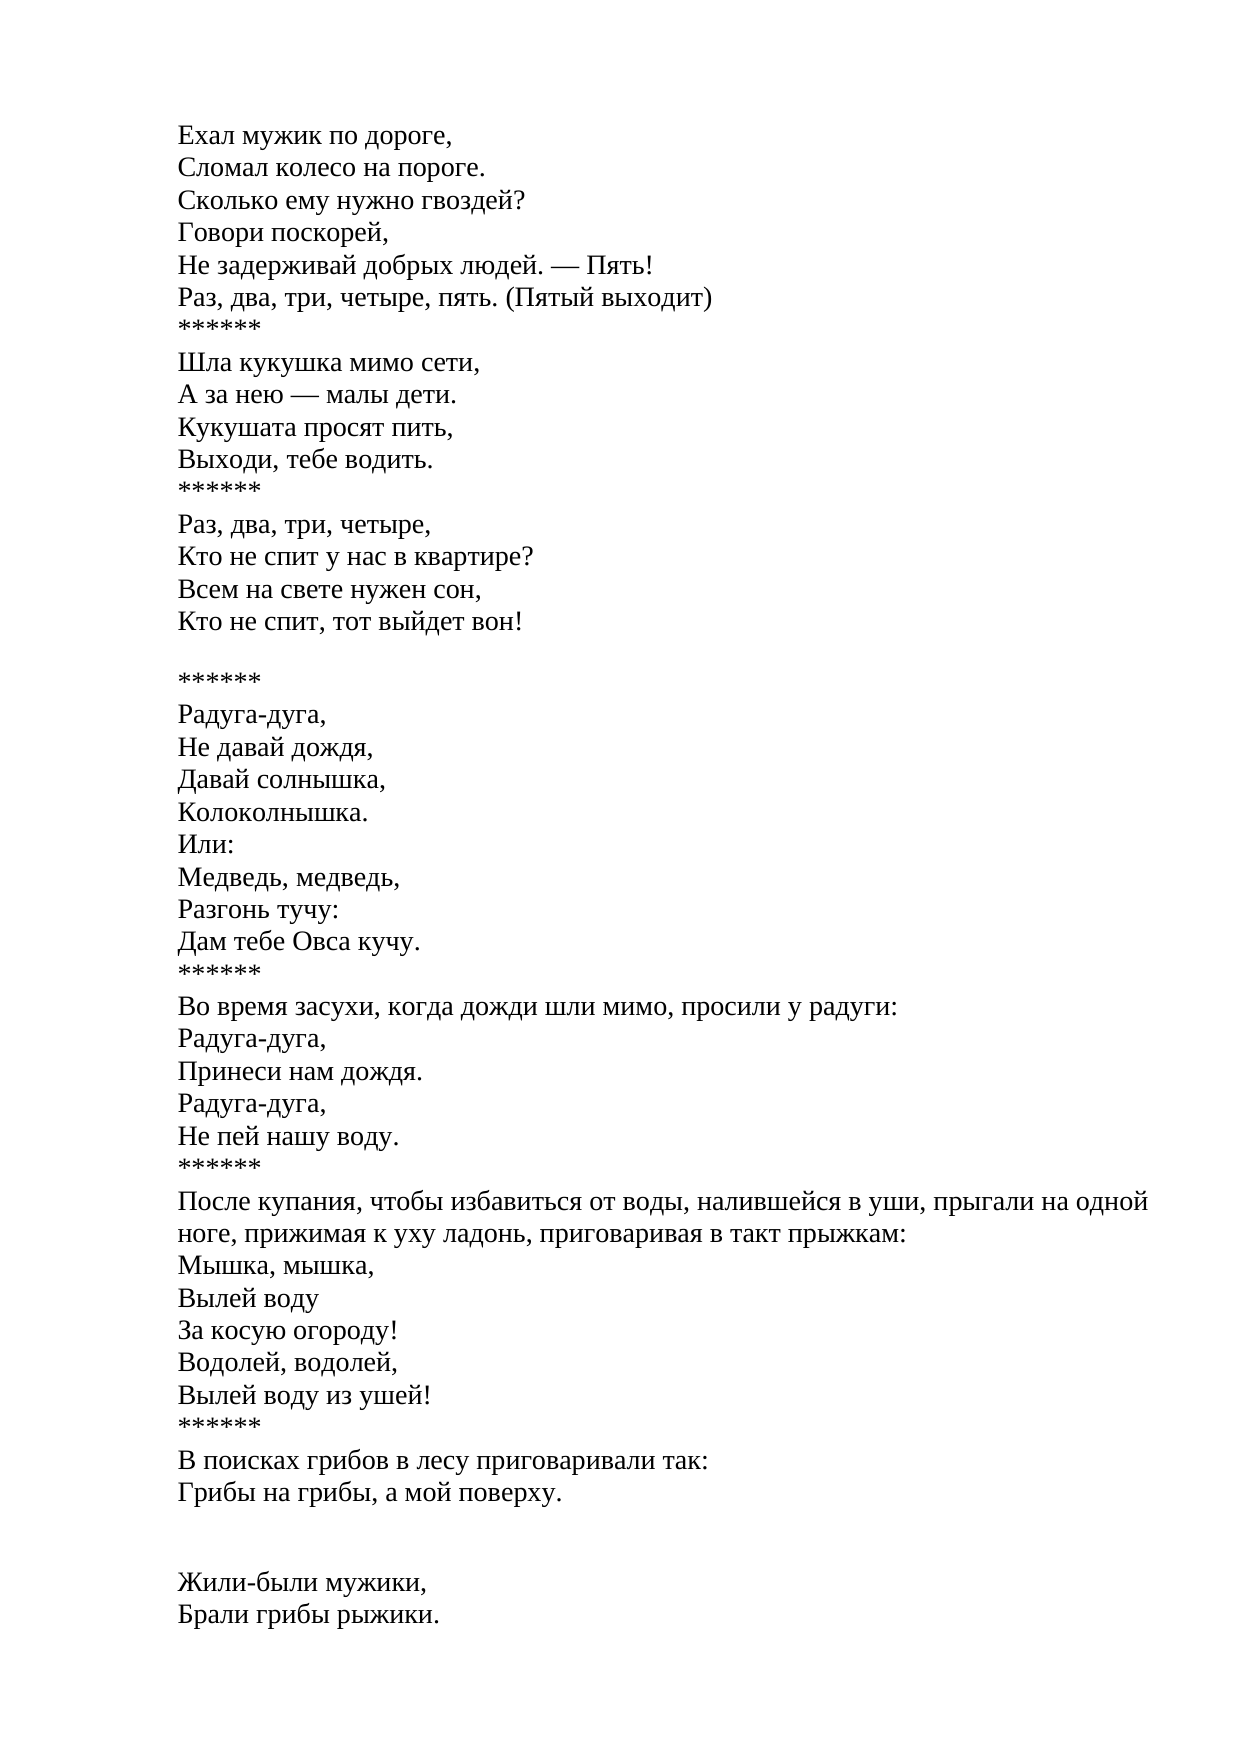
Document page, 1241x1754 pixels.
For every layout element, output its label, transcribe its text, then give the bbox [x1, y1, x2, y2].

text Давай солнышка, [177, 762, 1152, 795]
text Во время засухи, когда дожди шли мимо, просили у радуги: [177, 989, 1152, 1022]
text Не давай дождя, [177, 730, 1152, 762]
text Радуга-дуга, [177, 1022, 1152, 1054]
text Вылей воду из ушей! [177, 1378, 1152, 1410]
text Всем на свете нужен сон, [177, 572, 1152, 604]
text Водолей, водолей, [177, 1346, 1152, 1378]
text Говори поскорей, [177, 215, 1152, 248]
text Грибы на грибы, а мой поверху. [177, 1475, 1152, 1507]
text За косую огороду! [177, 1313, 1152, 1346]
text Радуга-дуга, [177, 1086, 1152, 1119]
text ****** [177, 957, 1152, 989]
text ****** [177, 1151, 1152, 1183]
text После купания, чтобы избавиться от воды, налившейся в уши, прыгали на одной ноге, прижимая к уху ладонь, приговаривая в такт прыжкам: [177, 1183, 1152, 1248]
text Принеси нам дождя. [177, 1054, 1152, 1086]
text Радуга-дуга, [177, 698, 1152, 730]
text Не задерживай добрых людей. — Пять! [177, 248, 1152, 280]
text Вылей воду [177, 1281, 1152, 1313]
text Раз, два, три, четыре, пять. (Пятый выходит) [177, 280, 1152, 312]
text Раз, два, три, четыре, [177, 507, 1152, 539]
text Разгонь тучу: [177, 892, 1152, 924]
text Кто не спит, тот выйдет вон! [177, 604, 1152, 636]
text Шла кукушка мимо сети, [177, 345, 1152, 377]
text Ехал мужик по дороге, [177, 118, 1152, 151]
text Дам тебе Овса кучу. [177, 924, 1152, 957]
text ****** [177, 1410, 1152, 1443]
text Сколько ему нужно гвоздей? [177, 183, 1152, 215]
text Жили-были мужики, [177, 1565, 1152, 1597]
text Не пей нашу воду. [177, 1119, 1152, 1151]
text В поисках грибов в лесу приговаривали так: [177, 1443, 1152, 1475]
text Выходи, тебе водить. [177, 442, 1152, 474]
text Брали грибы рыжики. [177, 1597, 1152, 1630]
text ****** [177, 474, 1152, 507]
text Сломал колесо на пороге. [177, 151, 1152, 183]
text А за нею — малы дети. [177, 377, 1152, 410]
text Колоколнышка. [177, 795, 1152, 827]
text Кукушата просят пить, [177, 410, 1152, 442]
text Медведь, медведь, [177, 859, 1152, 892]
text Мышка, мышка, [177, 1248, 1152, 1281]
text ****** [177, 665, 1152, 698]
text Или: [177, 827, 1152, 859]
text ****** [177, 312, 1152, 345]
text Кто не спит у нас в квартире? [177, 539, 1152, 572]
